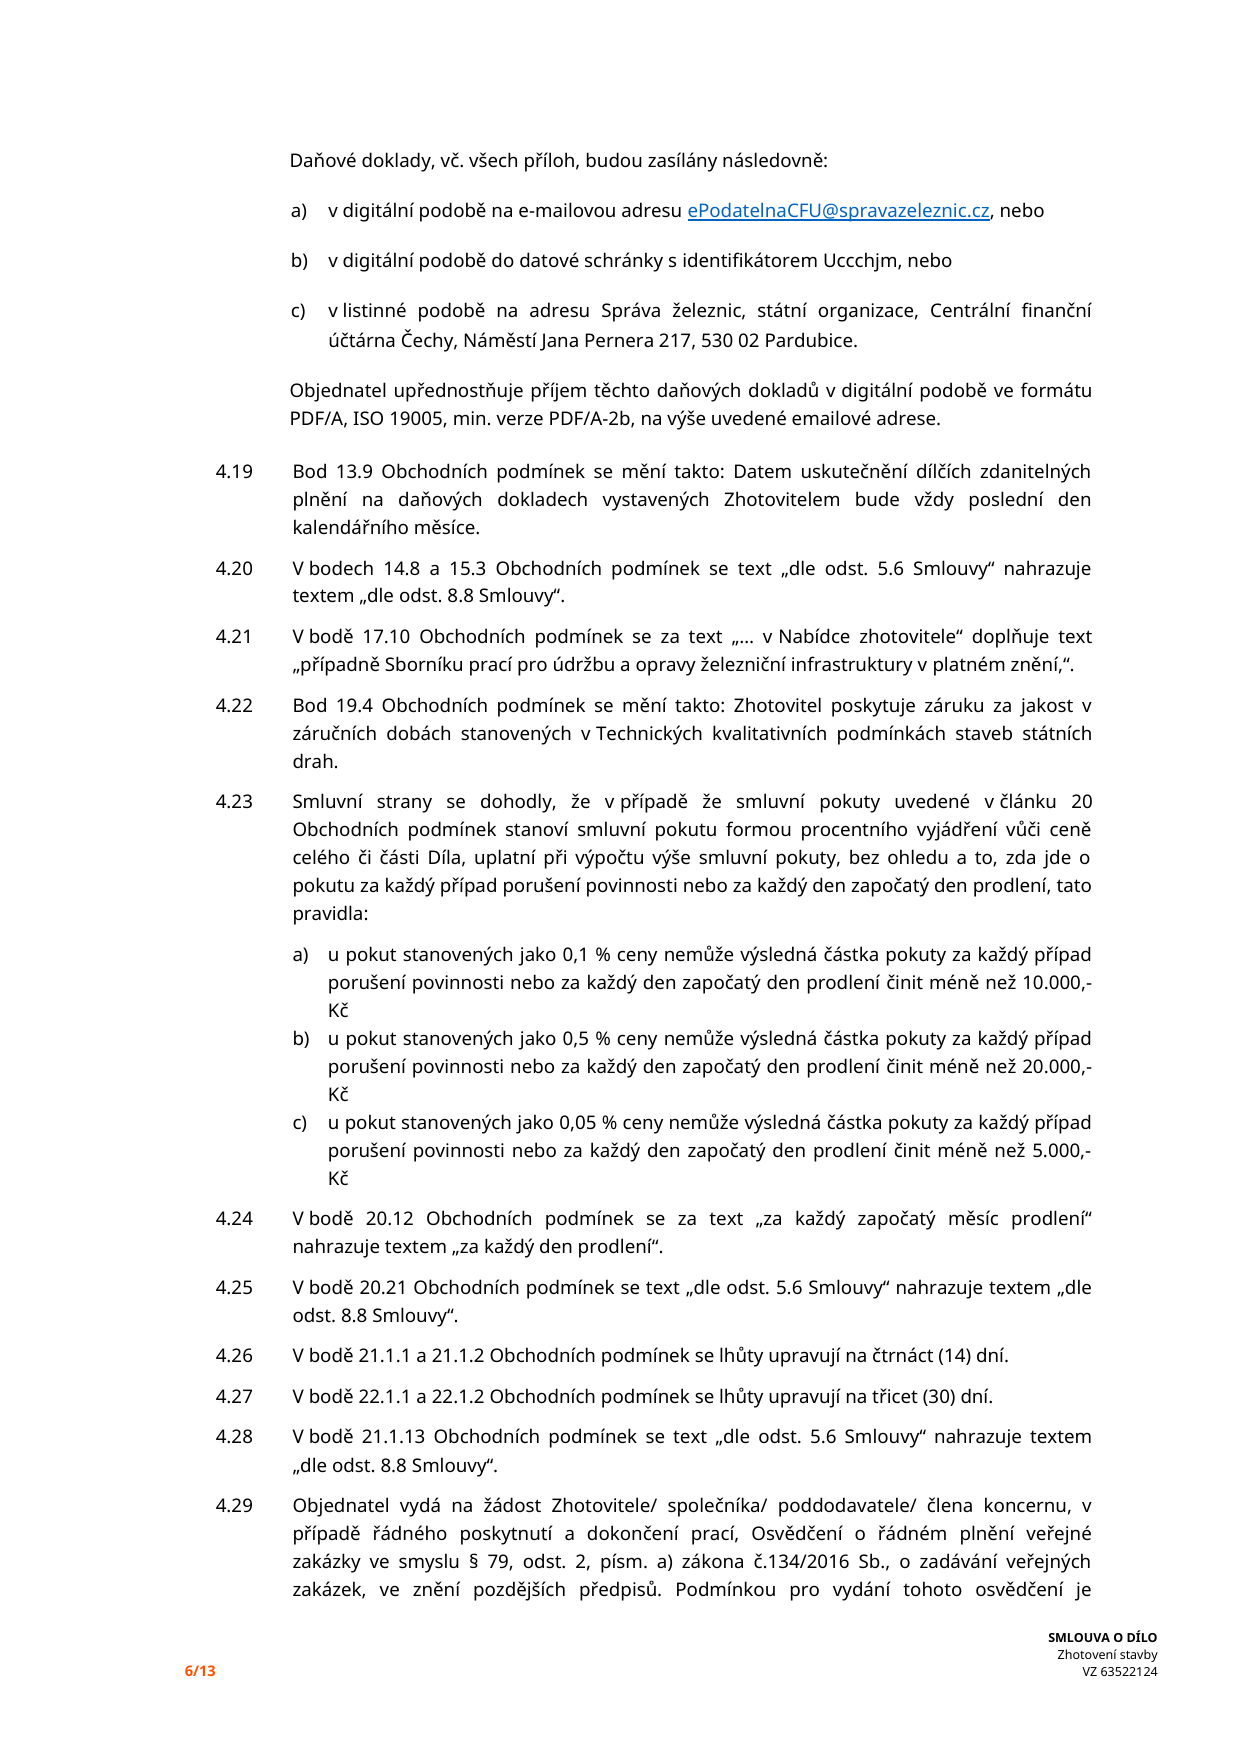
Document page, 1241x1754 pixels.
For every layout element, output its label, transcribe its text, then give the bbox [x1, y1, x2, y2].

list v listinné podobě na adresu Správa železnic, státní organizace, Centrální finanční účtárna Čechy, Náměstí Jana Pernera 217, 530 02 Pardubice. [291, 298, 1093, 353]
list v digitální podobě do datové schránky s identifikátorem Uccchjm, nebo [291, 248, 1093, 273]
text V bodě 21.1.13 Obchodních podmínek se text „dle odst. 5.6 Smlouvy“ nahrazuje textem „dle odst. 8.8 Smlouvy“. [216, 1424, 1093, 1477]
text u pokut stanovených jako 0,5 % ceny nemůže výsledná částka pokuty za každý případ porušení povinnosti nebo za každý den započatý den prodlení činit méně než 20.000,- Kč [292, 1025, 1093, 1107]
text V bodě 22.1.1 a 22.1.2 Obchodních podmínek se lhůty upravují na třicet (30) dní. [216, 1383, 1093, 1409]
text u pokut stanovených jako 0,05 % ceny nemůže výsledná částka pokuty za každý případ porušení povinnosti nebo za každý den započatý den prodlení činit méně než 5.000,- Kč [292, 1109, 1093, 1191]
text Bod 13.9 Obchodních podmínek se mění takto: Datem uskutečnění dílčích zdanitelných plnění na daňových dokladech vystavených Zhotovitelem bude vždy poslední den kalendářního měsíce. [216, 458, 1093, 540]
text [216, 1492, 1093, 1602]
text Daňové doklady, vč. všech příloh, budou zasílány následovně: [216, 147, 1093, 173]
text Objednatel upřednostňuje příjem těchto daňových dokladů v digitální podobě ve formátu PDF/A, ISO 19005, min. verze PDF/A-2b, na výše uvedené emailové adrese. [289, 377, 1093, 431]
text V bodě 21.1.1 a 21.1.2 Obchodních podmínek se lhůty upravují na čtrnáct (14) dní. [216, 1343, 1093, 1368]
text Bod 19.4 Obchodních podmínek se mění takto: Zhotovitel poskytuje záruku za jakost v záručních dobách stanovených v Technických kvalitativních podmínkách staveb státních drah. [216, 692, 1093, 773]
list v digitální podobě na e-mailovou adresu ePodatelnaCFU@spravazeleznic.cz, nebo [291, 198, 1093, 223]
text Smluvní strany se dohodly, že v případě že smluvní pokuty uvedené v článku 20 Obchodních podmínek stanoví smluvní pokutu formou procentního vyjádření vůči ceně celého či části Díla, uplatní při výpočtu výše smluvní pokuty, bez ohledu a to, zda jde o pokutu za každý případ porušení povinnosti nebo za každý den započatý den prodlení, tato pravidla: [216, 788, 1093, 926]
text V bodech 14.8 a 15.3 Obchodních podmínek se text „dle odst. 5.6 Smlouvy“ nahrazuje textem „dle odst. 8.8 Smlouvy“. [216, 555, 1093, 608]
text V bodě 20.12 Obchodních podmínek se za text „za každý započatý měsíc prodlení“ nahrazuje textem „za každý den prodlení“. [216, 1206, 1093, 1259]
text V bodě 17.10 Obchodních podmínek se za text „… v Nabídce zhotovitele“ doplňuje text „případně Sborníku prací pro údržbu a opravy železniční infrastruktury v platném znění,“. [216, 623, 1093, 677]
text V bodě 20.21 Obchodních podmínek se text „dle odst. 5.6 Smlouvy“ nahrazuje textem „dle odst. 8.8 Smlouvy“. [216, 1274, 1093, 1328]
list u pokut stanovených jako 0,1 % ceny nemůže výsledná částka pokuty za každý případ porušení povinnosti nebo za každý den započatý den prodlení činit méně než 10.000,- Kč [292, 941, 1093, 1023]
